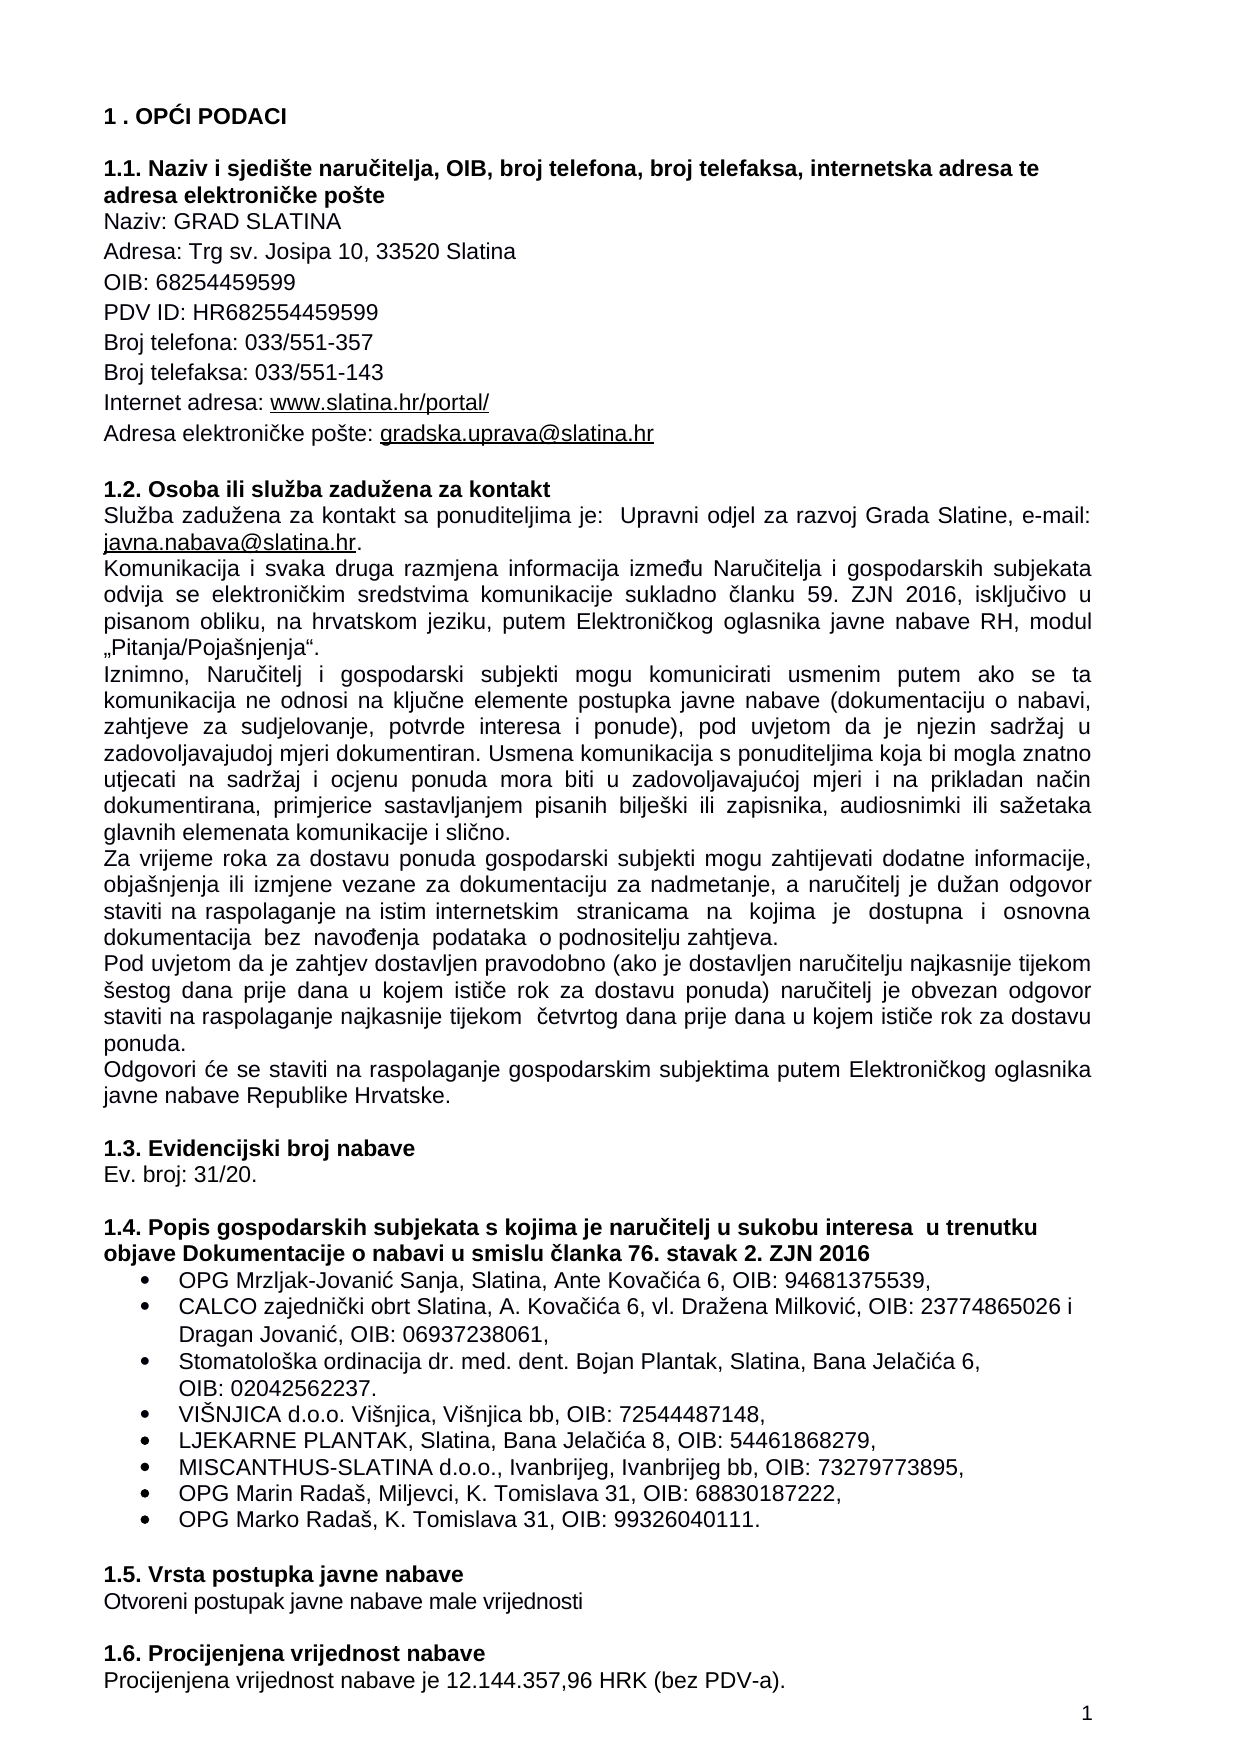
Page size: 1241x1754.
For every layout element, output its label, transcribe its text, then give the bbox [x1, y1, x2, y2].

list LJEKARNE PLANTAK, Slatina, Bana Jelačića 8, OIB: 54461868279, [141, 1427, 1092, 1453]
text PDV ID: HR682554459599 [103, 299, 1092, 325]
list OPG Mrzljak-Jovanić Sanja, Slatina, Ante Kovačića 6, OIB: 94681375539, [141, 1267, 1092, 1293]
text Za vrijeme roka za dostavu ponuda gospodarski subjekti mogu zahtijevati dodatne informacije, objašnjenja ili izmjene vezane za dokumentaciju za nadmetanje, a naručitelj je dužan odgovor staviti na raspolaganje na istim internetskim stranicama na kojima je dostupna i osnovna dokumentacija bez navođenja podataka o podnositelju zahtjeva. [103, 845, 1092, 950]
text 1.1. Naziv i sjedište naručitelja, OIB, broj telefona, broj telefaksa, internetska adresa te adresa elektroničke pošte [103, 155, 1092, 208]
text 1.4. Popis gospodarskih subjekata s kojima je naručitelj u sukobu interesa u trenutku objave Dokumentacije o nabavi u smislu članka 76. stavak 2. ZJN 2016 [103, 1214, 1092, 1267]
list VIŠNJICA d.o.o. Višnjica, Višnjica bb, OIB: 72544487148, [141, 1401, 1092, 1427]
text Otvoreni postupak javne nabave male vrijednosti [103, 1588, 1092, 1614]
text 1.3. Evidencijski broj nabave [103, 1135, 1092, 1161]
text Odgovori će se staviti na raspolaganje gospodarskim subjektima putem Elektroničkog oglasnika javne nabave Republike Hrvatske. [103, 1056, 1092, 1108]
text Iznimno, Naručitelj i gospodarski subjekti mogu komunicirati usmenim putem ako se ta komunikacija ne odnosi na ključne elemente postupka javne nabave (dokumentaciju o nabavi, zahtjeve za sudjelovanje, potvrde interesa i ponude), pod uvjetom da je njezin sadržaj u zadovoljavajudoj mjeri dokumentiran. Usmena komunikacija s ponuditeljima koja bi mogla znatno utjecati na sadržaj i ocjenu ponuda mora biti u zadovoljavajućoj mjeri i na prikladan način dokumentirana, primjerice sastavljanjem pisanih bilješki ili zapisnika, audiosnimki ili sažetaka glavnih elemenata komunikacije i slično. [103, 661, 1092, 845]
list CALCO zajednički obrt Slatina, A. Kovačića 6, vl. Dražena Milković, OIB: 23774865026 i Dragan Jovanić, OIB: 06937238061, [141, 1293, 1092, 1348]
text Broj telefona: 033/551-357 [103, 329, 1092, 355]
text Internet adresa: www.slatina.hr/portal/ [103, 389, 1092, 416]
text Ev. broj: 31/20. [103, 1161, 1092, 1188]
text OIB: 02042562237. [178, 1374, 1092, 1401]
text Naziv: GRAD SLATINA [103, 208, 1092, 234]
text 1.5. Vrsta postupka javne nabave [103, 1561, 1092, 1588]
list OPG Marko Radaš, K. Tomislava 31, OIB: 99326040111. [141, 1506, 1092, 1533]
text Adresa: Trg sv. Josipa 10, 33520 Slatina [103, 238, 1092, 264]
text 1.2. Osoba ili služba zadužena za kontakt [103, 476, 1092, 502]
list Stomatološka ordinacija dr. med. dent. Bojan Plantak, Slatina, Bana Jelačića 6, [141, 1348, 1092, 1374]
text Služba zadužena za kontakt sa ponuditeljima je: Upravni odjel za razvoj Grada Slatine, e-mail: javna.nabava@slatina.hr. [103, 502, 1092, 555]
text Pod uvjetom da je zahtjev dostavljen pravodobno (ako je dostavljen naručitelju najkasnije tijekom šestog dana prije dana u kojem ističe rok za dostavu ponuda) naručitelj je obvezan odgovor staviti na raspolaganje najkasnije tijekom četvrtog dana prije dana u kojem ističe rok za dostavu ponuda. [103, 950, 1092, 1056]
text 1 . OPĆI PODACI [103, 103, 1092, 129]
text Broj telefaksa: 033/551-143 [103, 359, 1092, 385]
text Adresa elektroničke pošte: gradska.uprava@slatina.hr [103, 419, 1092, 446]
list OPG Marin Radaš, Miljevci, K. Tomislava 31, OIB: 68830187222, [141, 1480, 1092, 1506]
text OIB: 68254459599 [103, 268, 1092, 295]
text 1.6. Procijenjena vrijednost nabave [103, 1640, 1092, 1667]
text Procijenjena vrijednost nabave je 12.144.357,96 HRK (bez PDV-a). [103, 1667, 1092, 1693]
text Komunikacija i svaka druga razmjena informacija između Naručitelja i gospodarskih subjekata odvija se elektroničkim sredstvima komunikacije sukladno članku 59. ZJN 2016, isključivo u pisanom obliku, na hrvatskom jeziku, putem Elektroničkog oglasnika javne nabave RH, modul „Pitanja/Pojašnjenja“. [103, 555, 1092, 661]
list MISCANTHUS-SLATINA d.o.o., Ivanbrijeg, Ivanbrijeg bb, OIB: 73279773895, [141, 1453, 1092, 1480]
